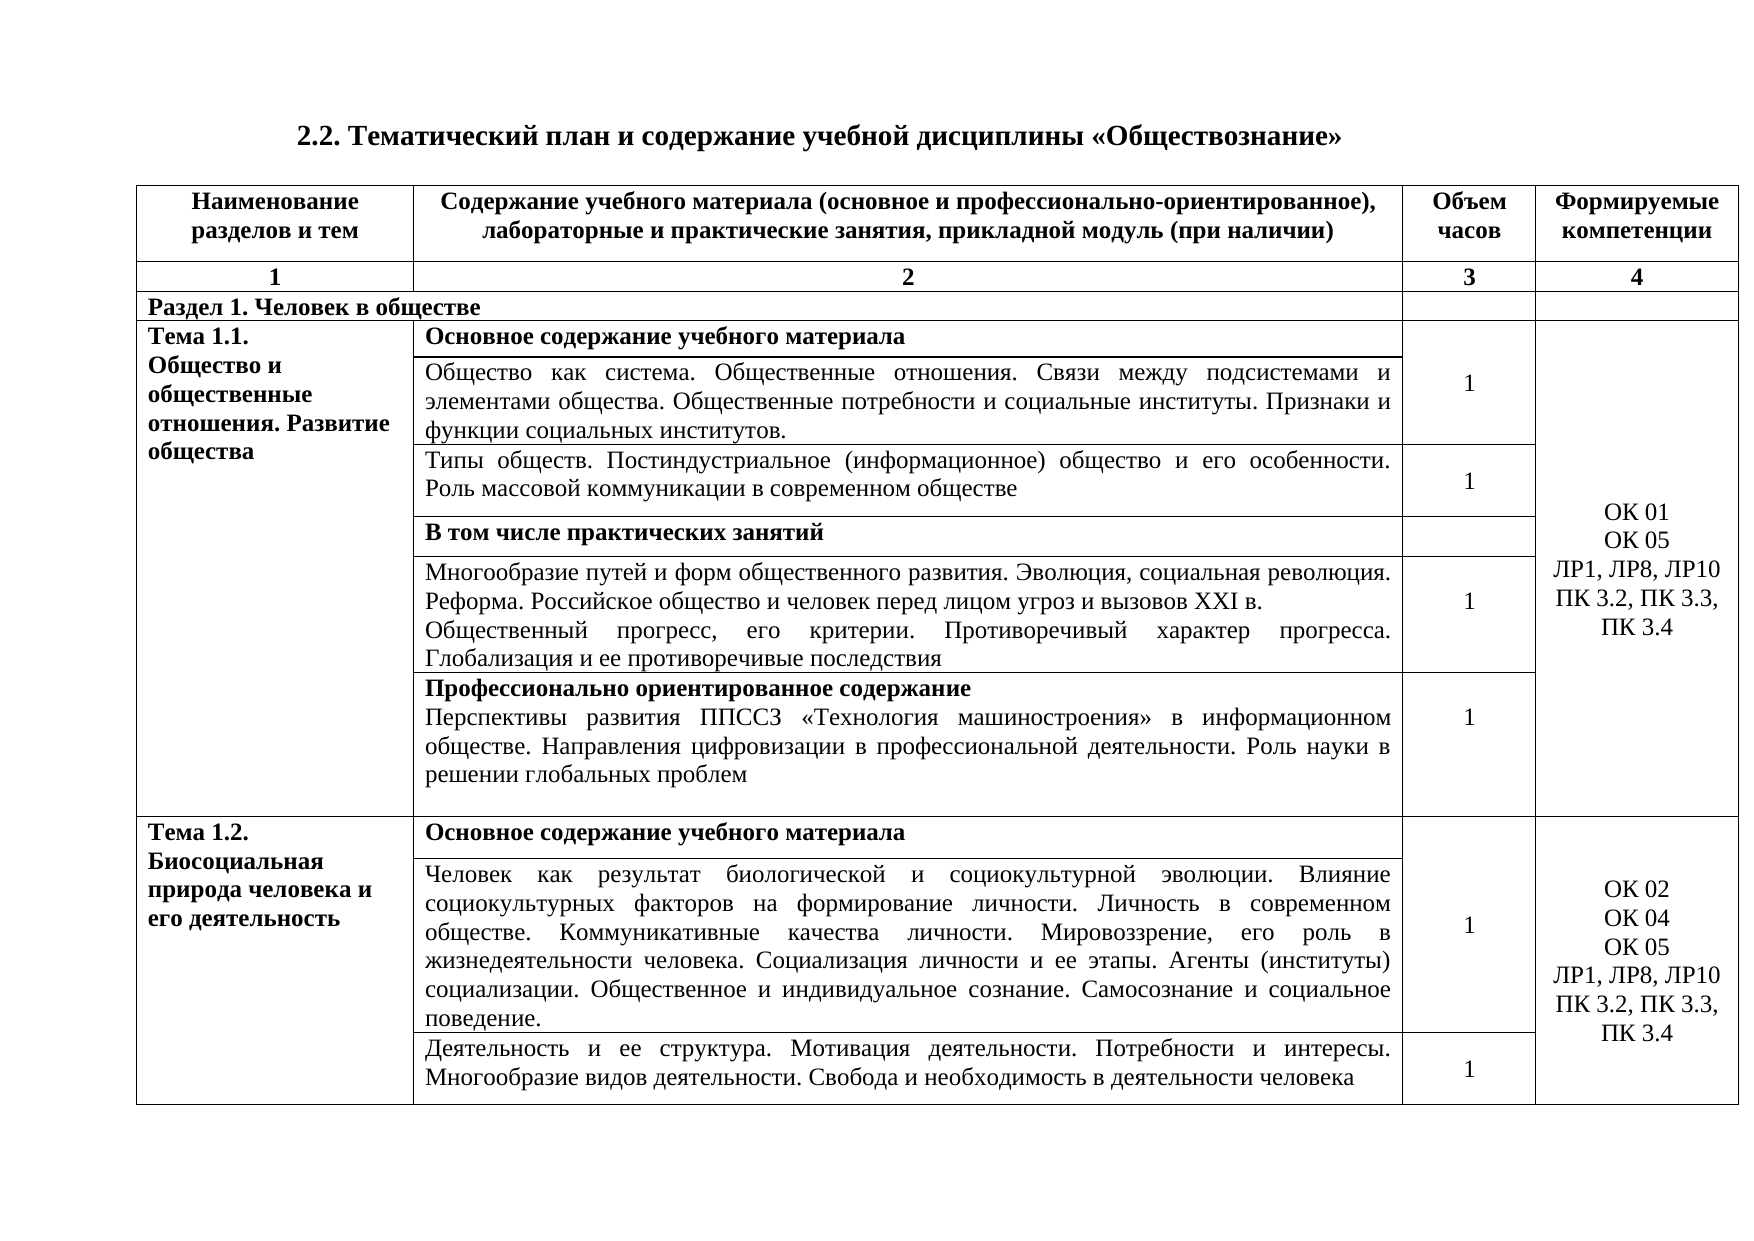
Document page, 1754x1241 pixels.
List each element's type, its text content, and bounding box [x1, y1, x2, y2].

table_cell Тема 1.1. Общество и общественные отношения. Развитие общества [137, 321, 413, 816]
table_cell Основное содержание учебного материала [414, 321, 1402, 356]
table_cell [1403, 292, 1535, 320]
table_cell 1 [1403, 673, 1535, 816]
table_cell 1 [1403, 321, 1535, 444]
table_cell Человек как результат биологической и социокультурной эволюции. Влияние социокультурных факторов на формирование личности. Личность в современном обществе. Коммуникативные качества личности. Мировоззрение, его роль в жизнедеятельности человека. Социализация личности и ее этапы. Агенты (институты) социализации. Общественное и индивидуальное сознание. Самосознание и социальное поведение. [414, 859, 1402, 1032]
table_header Формируемые компетенции [1536, 186, 1738, 261]
table_cell 2 [414, 262, 1402, 291]
table_cell [1536, 292, 1738, 320]
table_cell [1403, 517, 1535, 556]
table_cell 3 [1403, 262, 1535, 291]
table_cell 1 [1403, 1033, 1535, 1104]
table_cell Многообразие путей и форм общественного развития. Эволюция, социальная революция. Реформа. Российское общество и человек перед лицом угроз и вызовов XXI в. Общественный прогресс, его критерии. Противоречивый характер прогресса. Глобализация и ее противоречивые последствия [414, 557, 1402, 672]
table_cell ОК 01 ОК 05 ЛР1, ЛР8, ЛР10 ПК 3.2, ПК 3.3, ПК 3.4 [1536, 321, 1738, 816]
table_header Наименование разделов и тем [137, 186, 413, 261]
table_cell Типы обществ. Постиндустриальное (информационное) общество и его особенности. Роль массовой коммуникации в современном обществе [414, 445, 1402, 516]
table_header Объем часов [1403, 186, 1535, 261]
table_cell Раздел 1. Человек в обществе [137, 292, 1402, 320]
table_cell 1 [137, 262, 413, 291]
table_cell ОК 02 ОК 04 ОК 05 ЛР1, ЛР8, ЛР10 ПК 3.2, ПК 3.3, ПК 3.4 [1536, 817, 1738, 1104]
table_cell В том числе практических занятий [414, 517, 1402, 556]
table_cell 1 [1403, 557, 1535, 672]
table_cell 1 [1403, 445, 1535, 516]
table_cell Общество как система. Общественные отношения. Связи между подсистемами и элементами общества. Общественные потребности и социальные институты. Признаки и функции социальных институтов. [414, 358, 1402, 444]
table_cell Деятельность и ее структура. Мотивация деятельности. Потребности и интересы. Многообразие видов деятельности. Свобода и необходимость в деятельности человека [414, 1033, 1402, 1104]
table_cell Тема 1.2. Биосоциальная природа человека и его деятельность [137, 817, 413, 1104]
table_cell Профессионально ориентированное содержание Перспективы развития ППССЗ «Технология машиностроения» в информационном обществе. Направления цифровизации в профессиональной деятельности. Роль науки в решении глобальных проблем [414, 673, 1402, 816]
table_header Содержание учебного материала (основное и профессионально-ориентированное), лабораторные и практические занятия, прикладной модуль (при наличии) [414, 186, 1402, 261]
table_cell Основное содержание учебного материала [414, 817, 1402, 858]
text 2.2. Тематический план и содержание учебной дисциплины «Обществознание» [223, 118, 1665, 152]
table_cell 4 [1536, 262, 1738, 291]
table_cell 1 [1403, 817, 1535, 1032]
